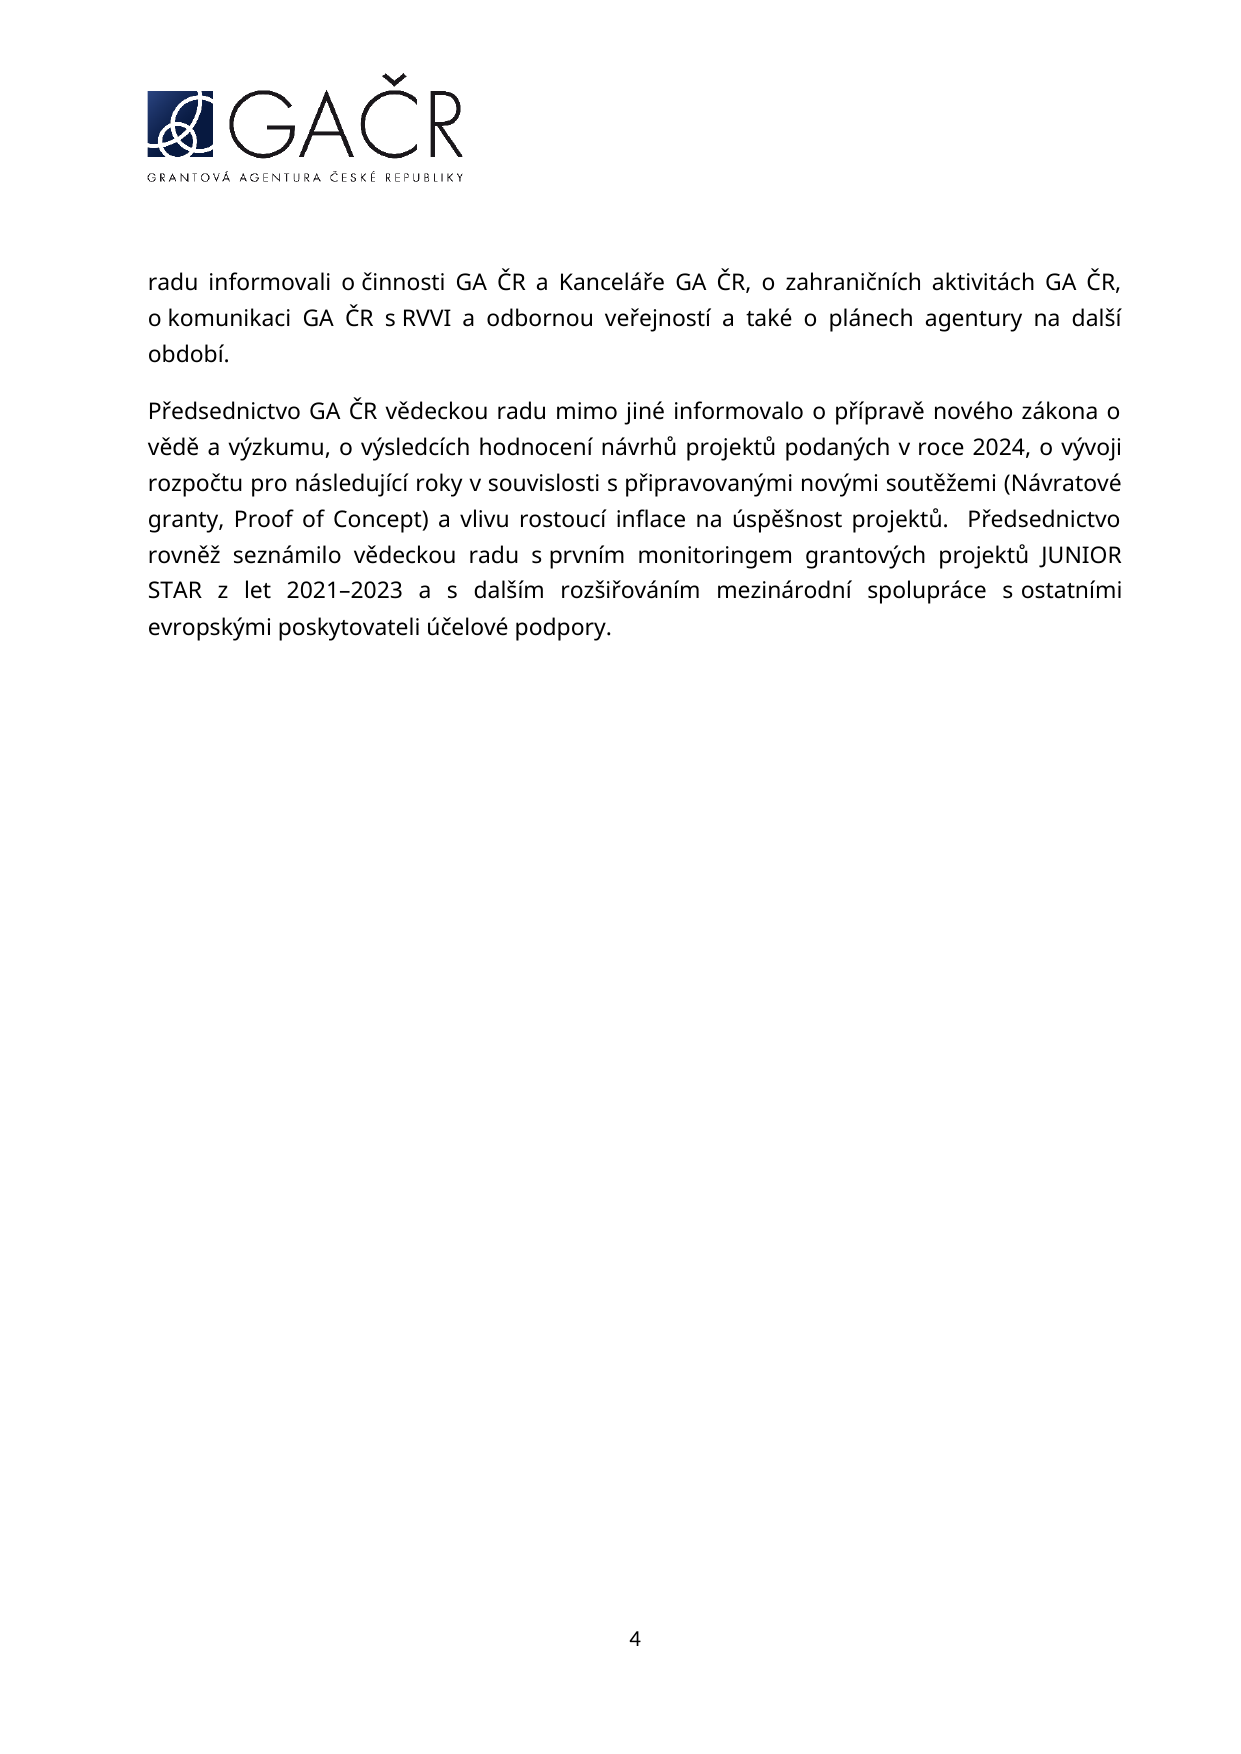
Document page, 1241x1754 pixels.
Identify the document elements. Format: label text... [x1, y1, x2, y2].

text Předsednictvo GA ČR vědeckou radu mimo jiné informovalo o přípravě nového zákona o vědě a výzkumu, o výsledcích hodnocení návrhů projektů podaných v roce 2024, o vývoji rozpočtu pro následující roky v souvislosti s připravovanými novými soutěžemi (Návratové granty, Proof of Concept) a vlivu rostoucí inflace na úspěšnost projektů. Předsednictvo rovněž seznámilo vědeckou radu s prvním monitoringem grantových projektů JUNIOR STAR z let 2021–2023 a s dalším rozšiřováním mezinárodní spolupráce s ostatními evropskými poskytovateli účelové podpory. [148, 395, 1122, 642]
picture [147, 73, 463, 182]
